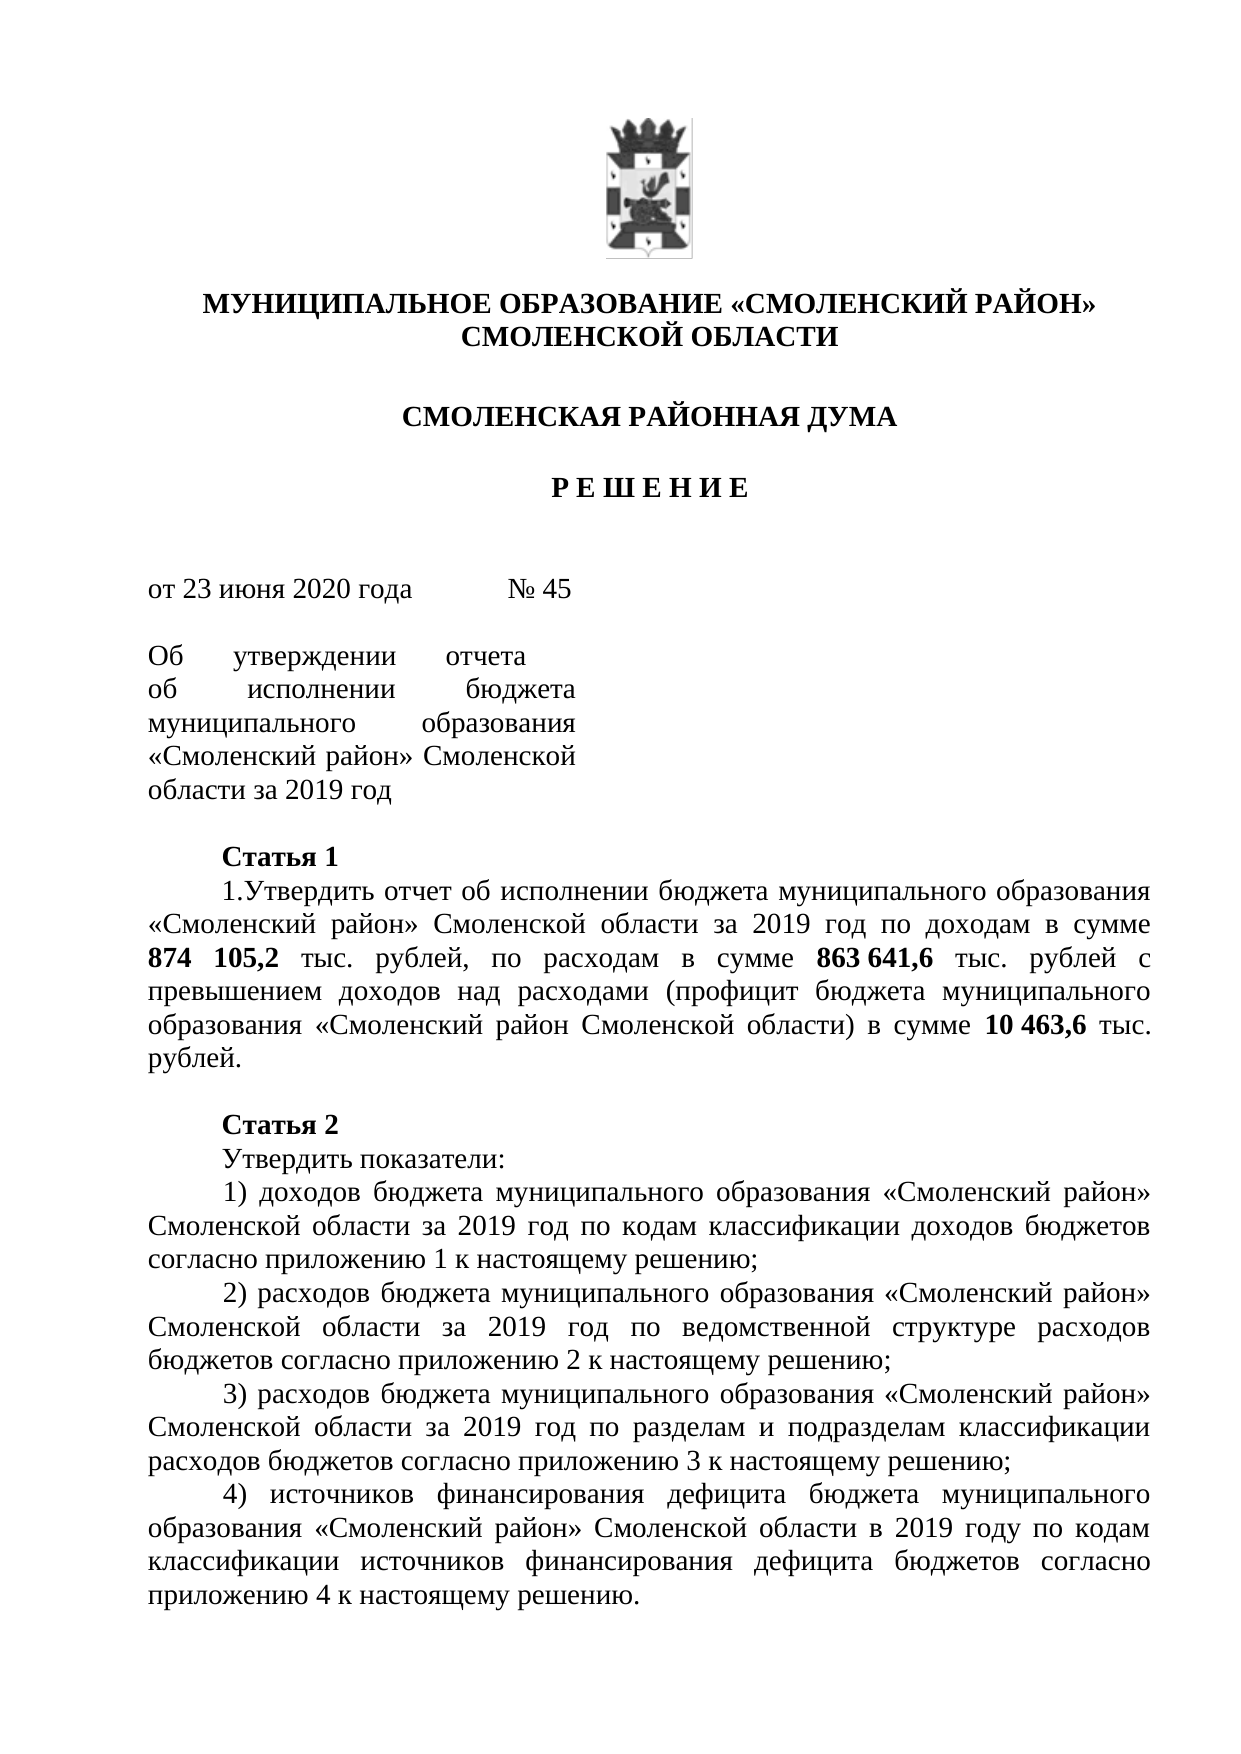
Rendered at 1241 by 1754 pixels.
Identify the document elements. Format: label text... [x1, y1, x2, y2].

text Утвердить показатели: [148, 1141, 1152, 1174]
table_cell Р Е Ш Е Н И Е [136, 433, 1163, 504]
table_cell СМОЛЕНСКАЯ РАЙОННАЯ ДУМА [136, 387, 1163, 433]
text 2) расходов бюджета муниципального образования «Смоленский район» Смоленской области за 2019 год по ведомственной структуре расходов бюджетов согласно приложению 2 к настоящему решению; [148, 1275, 1152, 1376]
text 4) источников финансирования дефицита бюджета муниципального образования «Смоленский район» Смоленской области в 2019 году по кодам классификации источников финансирования дефицита бюджетов согласно приложению 4 к настоящему решению. [148, 1476, 1152, 1611]
text от 23 июня 2020 года № 45 [148, 571, 1152, 604]
text 3) расходов бюджета муниципального образования «Смоленский район» Смоленской области за 2019 год по разделам и подразделам классификации расходов бюджетов согласно приложению 3 к настоящему решению; [148, 1376, 1152, 1476]
text Об утверждении отчета об исполнении бюджета муниципального образования «Смоленский район» Смоленской области за 2019 год [148, 638, 576, 806]
text 1.Утвердить отчет об исполнении бюджета муниципального образования «Смоленский район» Смоленской области за 2019 год по доходам в сумме 874 105,2 тыс. рублей, по расходам в сумме 863 641,6 тыс. рублей с превышением доходов над расходами (профицит бюджета муниципального образования «Смоленский район Смоленской области) в сумме 10 463,6 тыс. рублей. [148, 873, 1152, 1074]
text Статья 1 [148, 839, 1152, 873]
text 1) доходов бюджета муниципального образования «Смоленский район» Смоленской области за 2019 год по кодам классификации доходов бюджетов согласно приложению 1 к настоящему решению; [148, 1174, 1152, 1275]
table_header МУНИЦИПАЛЬНОЕ ОБРАЗОВАНИЕ «СМОЛЕНСКИЙ РАЙОН» СМОЛЕНСКОЙ ОБЛАСТИ [136, 286, 1163, 387]
text Статья 2 [148, 1107, 1152, 1141]
picture [606, 118, 694, 262]
